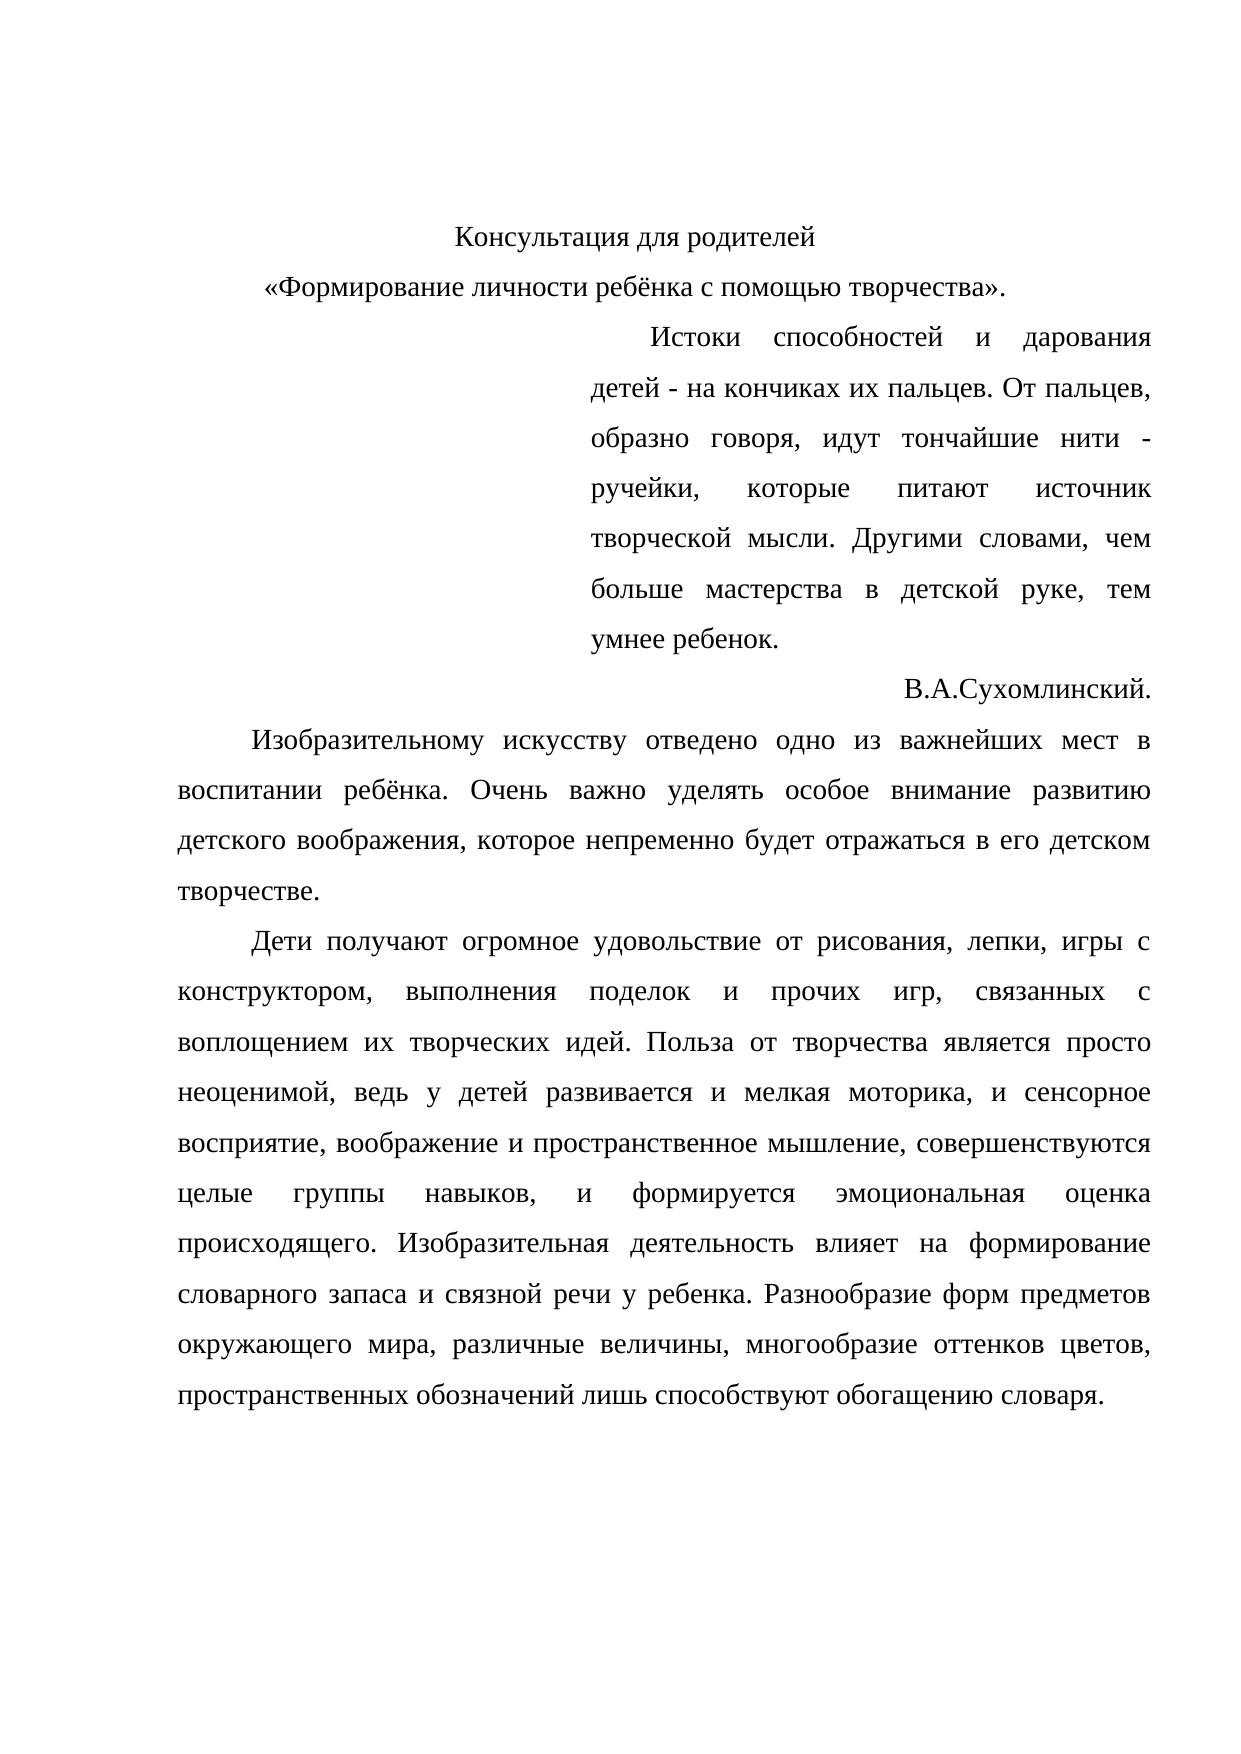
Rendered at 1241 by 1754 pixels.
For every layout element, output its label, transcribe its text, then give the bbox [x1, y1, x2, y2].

list Дети получают огромное удовольствие от рисования, лепки, игры с конструктором, выполнения поделок и прочих игр, связанных с воплощением их творческих идей. Польза от творчества является просто неоценимой, ведь у детей развивается и мелкая моторика, и сенсорное восприятие, воображение и пространственное мышление, совершенствуются целые группы навыков, и формируется эмоциональная оценка происходящего. Изобразительная деятельность влияет на формирование словарного запаса и связной речи у ребенка. Разнообразие форм предметов окружающего мира, различные величины, многообразие оттенков цветов, пространственных обозначений лишь способствуют обогащению словаря. [177, 923, 1152, 1411]
list Консультация для родителей [118, 219, 1152, 252]
list Изобразительному искусству отведено одно из важнейших мест в воспитании ребёнка. Очень важно уделять особое внимание развитию детского воображения, которое непременно будет отражаться в его детском творчестве. [177, 722, 1152, 906]
list Истоки способностей и дарования детей - на кончиках их пальцев. От пальцев, образно говоря, идут тончайшие нити - ручейки, которые питают источник творческой мысли. Другими словами, чем больше мастерства в детской руке, тем умнее ребенок. [591, 319, 1152, 655]
list «Формирование личности ребёнка с помощью творчества». [118, 269, 1152, 303]
list В.А.Сухомлинский. [177, 672, 1152, 705]
